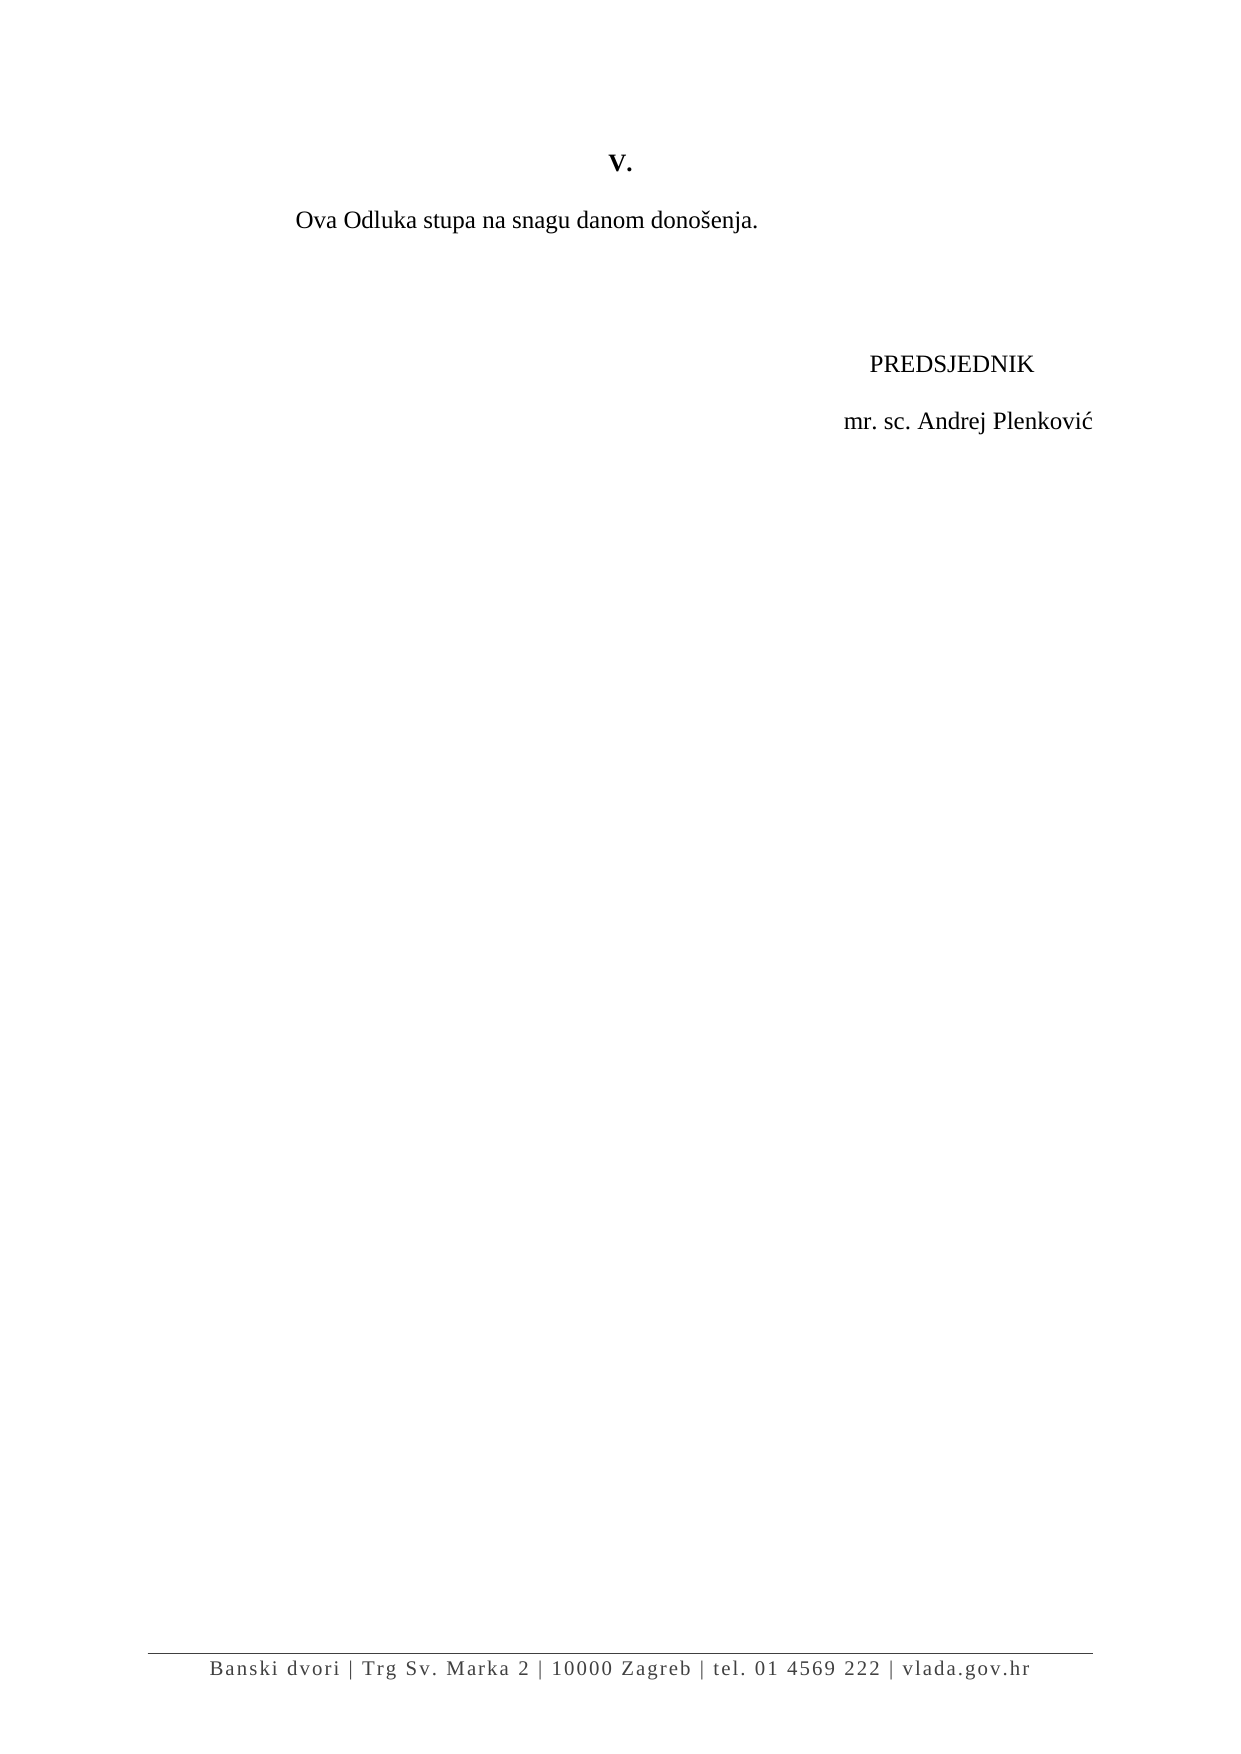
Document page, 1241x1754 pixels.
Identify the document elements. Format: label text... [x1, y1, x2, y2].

text V. [148, 148, 1093, 176]
text mr. sc. Andrej Plenković [664, 406, 1093, 435]
text PREDSJEDNIK [738, 349, 1093, 378]
text Ova Odluka stupa na snagu danom donošenja. [148, 205, 1093, 234]
